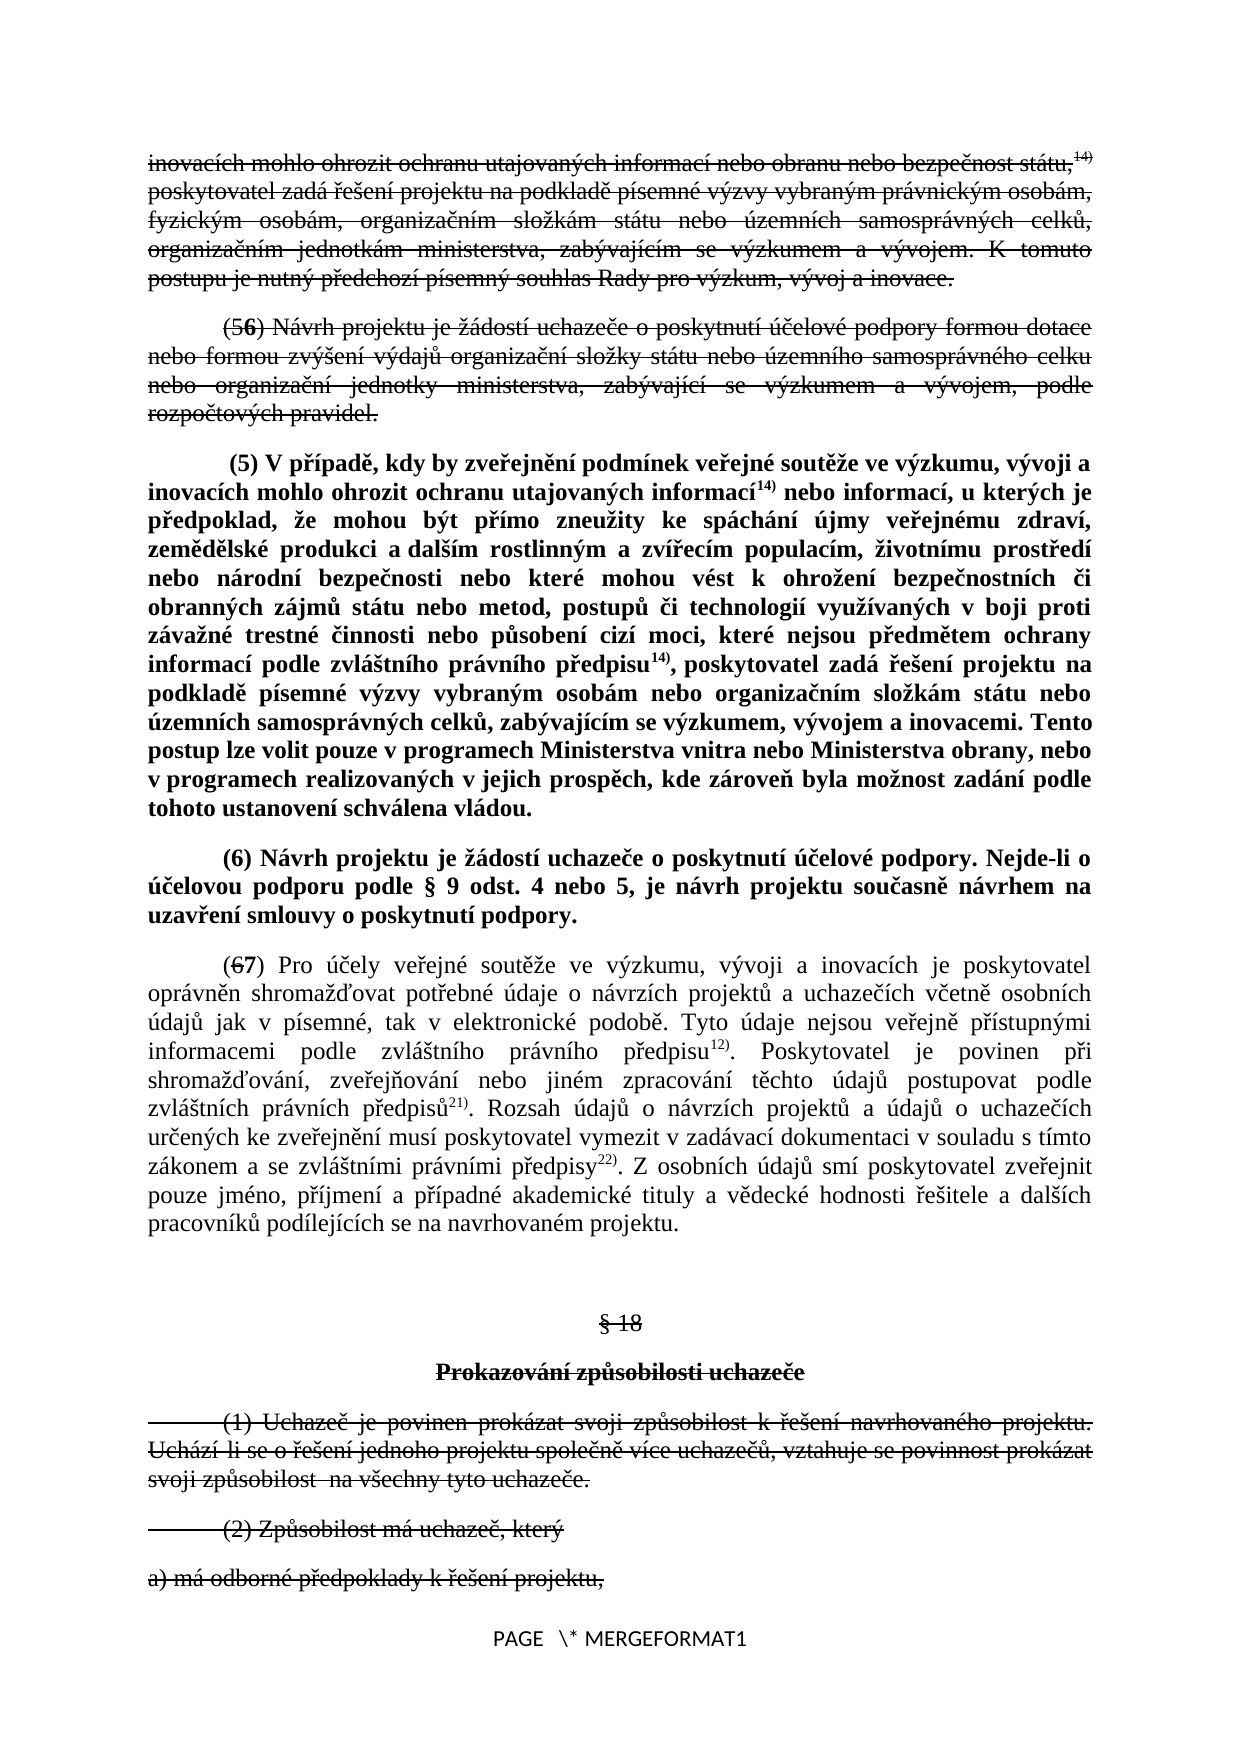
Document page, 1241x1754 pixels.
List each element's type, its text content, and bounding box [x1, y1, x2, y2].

text (67) Pro účely veřejné soutěže ve výzkumu, vývoji a inovacích je poskytovatel oprávněn shromažďovat potřebné údaje o návrzích projektů a uchazečích včetně osobních údajů jak v písemné, tak v elektronické podobě. Tyto údaje nejsou veřejně přístupnými informacemi podle zvláštního právního předpisu12). Poskytovatel je povinen při shromažďování, zveřejňování nebo jiném zpracování těchto údajů postupovat podle zvláštních právních předpisů21). Rozsah údajů o návrzích projektů a údajů o uchazečích určených ke zveřejnění musí poskytovatel vymezit v zadávací dokumentaci v souladu s tímto zákonem a se zvláštními právními předpisy22). Z osobních údajů smí poskytovatel zveřejnit pouze jméno, příjmení a případné akademické tituly a vědecké hodnosti řešitele a dalších pracovníků podílejících se na navrhovaném projektu. [148, 950, 1092, 1237]
text (1) Uchazeč je povinen prokázat svoji způsobilost k řešení navrhovaného projektu. Uchází-li se o řešení jednoho projektu společně více uchazečů, vztahuje se povinnost prokázat svoji způsobilost na všechny tyto uchazeče. [148, 1453, 1092, 1493]
text (1) Uchazeč je povinen prokázat svoji způsobilost k řešení navrhovaného projektu. Uchází-li se o řešení jednoho projektu společně více uchazečů, vztahuje se povinnost prokázat svoji způsobilost na všechny tyto uchazeče. [148, 1424, 1092, 1451]
text (6) Návrh projektu je žádostí uchazeče o poskytnutí účelové podpory. Nejde-li o účelovou podporu podle § 9 odst. 4 nebo 5, je návrh projektu současně návrhem na uzavření smlouvy o poskytnutí podpory. [148, 843, 1092, 929]
text (5) V případě, kdy by zveřejnění podmínek veřejné soutěže ve výzkumu, vývoji a inovacích mohlo ohrozit ochranu utajovaných informací14) nebo informací, u kterých je předpoklad, že mohou být přímo zneužity ke spáchání újmy veřejnému zdraví, zemědělské produkci a dalším rostlinným a zvířecím populacím, životnímu prostředí nebo národní bezpečnosti nebo které mohou vést k ohrožení bezpečnostních či obranných zájmů státu nebo metod, postupů či technologií využívaných v boji proti závažné trestné činnosti nebo působení cizí moci, které nejsou předmětem ochrany informací podle zvláštního právního předpisu14), poskytovatel zadá řešení projektu na podkladě písemné výzvy vybraným osobám nebo organizačním složkám státu nebo územních samosprávných celků, zabývajícím se výzkumem, vývojem a inovacemi. Tento postup lze volit pouze v programech Ministerstva vnitra nebo Ministerstva obrany, nebo v programech realizovaných v jejich prospěch, kde zároveň byla možnost zadání podle tohoto ustanovení schválena vládou. [148, 448, 1092, 822]
text (56) Návrh projektu je žádostí uchazeče o poskytnutí účelové podpory formou dotace nebo formou zvýšení výdajů organizační složky státu nebo územního samosprávného celku nebo organizační jednotky ministerstva, zabývající se výzkumem a vývojem, podle rozpočtových pravidel. [148, 387, 1092, 427]
text Prokazování způsobilosti uchazeče [148, 1357, 1092, 1386]
text § 18 [148, 1308, 1092, 1336]
text a) má odborné předpoklady k řešení projektu, [148, 1563, 1092, 1592]
text (56) Návrh projektu je žádostí uchazeče o poskytnutí účelové podpory formou dotace nebo formou zvýšení výdajů organizační složky státu nebo územního samosprávného celku nebo organizační jednotky ministerstva, zabývající se výzkumem a vývojem, podle rozpočtových pravidel. [148, 358, 1092, 385]
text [148, 148, 1092, 192]
text (56) Návrh projektu je žádostí uchazeče o poskytnutí účelové podpory formou dotace nebo formou zvýšení výdajů organizační složky státu nebo územního samosprávného celku nebo organizační jednotky ministerstva, zabývající se výzkumem a vývojem, podle rozpočtových pravidel. [148, 312, 1092, 357]
text (1) Uchazeč je povinen prokázat svoji způsobilost k řešení navrhovaného projektu. Uchází-li se o řešení jednoho projektu společně více uchazečů, vztahuje se povinnost prokázat svoji způsobilost na všechny tyto uchazeče. [148, 1407, 1092, 1422]
text (2) Způsobilost má uchazeč, který [148, 1514, 1092, 1543]
